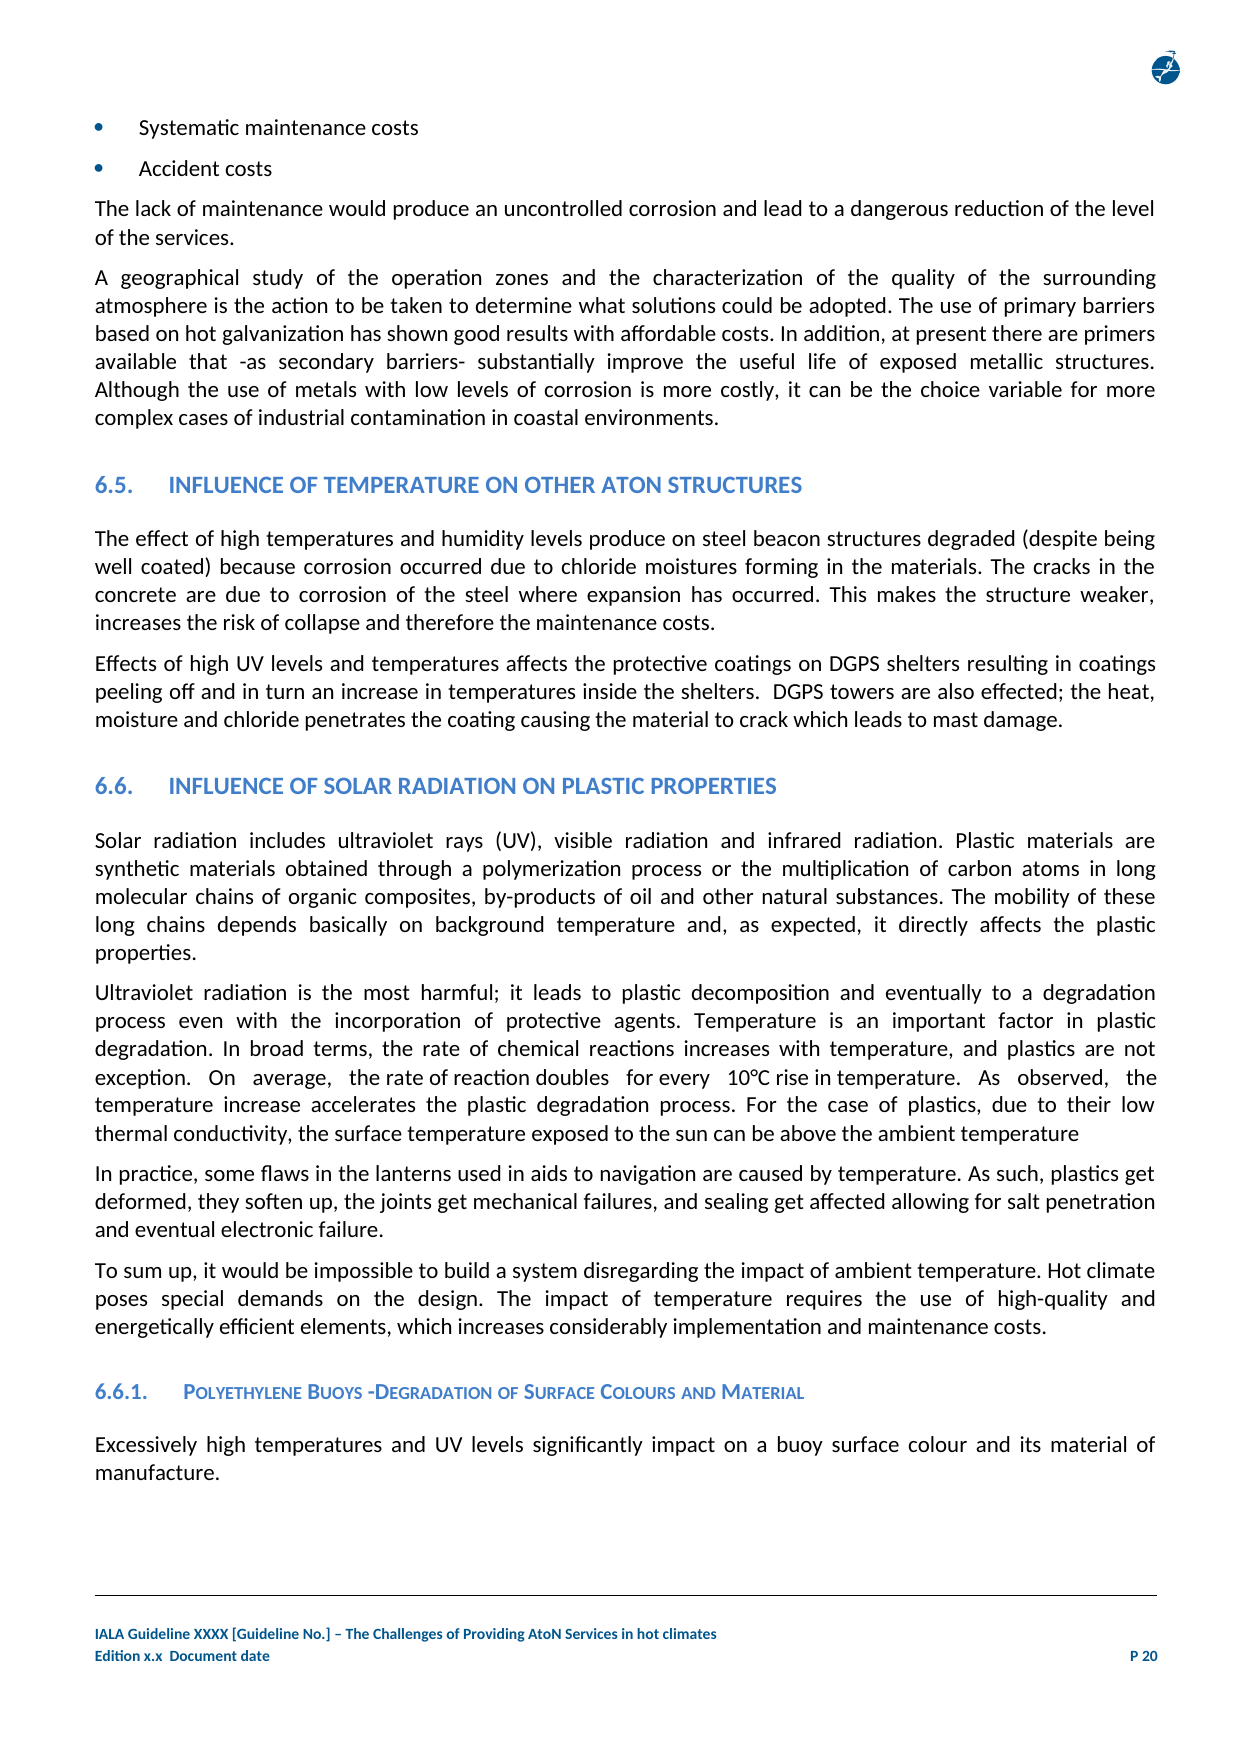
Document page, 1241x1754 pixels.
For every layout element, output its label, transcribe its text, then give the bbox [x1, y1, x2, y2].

picture [1120, 0, 1239, 119]
text Ultraviolet radiation is the most harmful; it leads to plastic decomposition and eventually to a degradation process even with the incorporation of protective agents. Temperature is an important factor in plastic degradation. In broad terms, the rate of chemical reactions increases with temperature, and plastics are not exception. On average, the rate of reaction doubles for every 10°C rise in temperature. As observed, the temperature increase accelerates the plastic degradation process. For the case of plastics, due to their low thermal conductivity, the surface temperature exposed to the sun can be above the ambient temperature [94, 978, 1157, 1147]
text Solar radiation includes ultraviolet rays (UV), visible radiation and infrared radiation. Plastic materials are synthetic materials obtained through a polymerization process or the multiplication of carbon atoms in long molecular chains of organic composites, by-products of oil and other natural substances. The mobility of these long chains depends basically on background temperature and, as expected, it directly affects the plastic properties. [94, 826, 1157, 966]
subtitle Influence of Solar radiation on plastic properties [94, 770, 1157, 801]
text To sum up, it would be impossible to build a system disregarding the impact of ambient temperature. Hot climate poses special demands on the design. The impact of temperature requires the use of high-quality and energetically efficient elements, which increases considerably implementation and maintenance costs. [94, 1256, 1157, 1340]
subtitle Influence of temperature on other AtoN structures [94, 469, 1157, 499]
text A geographical study of the operation zones and the characterization of the quality of the surrounding atmosphere is the action to be taken to determine what solutions could be adopted. The use of primary barriers based on hot galvanization has shown good results with affordable costs. In addition, at present there are primers available that -as secondary barriers- substantially improve the useful life of exposed metallic structures. Although the use of metals with low levels of corrosion is more costly, it can be the choice variable for more complex cases of industrial contamination in coastal environments. [94, 263, 1157, 431]
text In practice, some flaws in the lanterns used in aids to navigation are caused by temperature. As such, plastics get deformed, they soften up, the joints get mechanical failures, and sealing get affected allowing for salt penetration and eventual electronic failure. [94, 1159, 1157, 1243]
text The effect of high temperatures and humidity levels produce on steel beacon structures degraded (despite being well coated) because corrosion occurred due to chloride moistures forming in the materials. The cracks in the concrete are due to corrosion of the steel where expansion has occurred. This makes the structure weaker, increases the risk of collapse and therefore the maintenance costs. [94, 524, 1157, 636]
text The lack of maintenance would produce an uncontrolled corrosion and lead to a dangerous reduction of the level of the services. [94, 194, 1157, 251]
text Excessively high temperatures and UV levels significantly impact on a buoy surface colour and its material of manufacture. [94, 1430, 1157, 1486]
text Effects of high UV levels and temperatures affects the protective coatings on DGPS shelters resulting in coatings peeling off and in turn an increase in temperatures inside the shelters. DGPS towers are also effected; the heat, moisture and chloride penetrates the coating causing the material to crack which leads to mast damage. [94, 649, 1157, 733]
text Accident costs [94, 154, 1157, 182]
text Systematic maintenance costs [94, 113, 1157, 142]
subtitle Polyethylene Buoys -Degradation of Surface Colours and Material [94, 1377, 1157, 1405]
